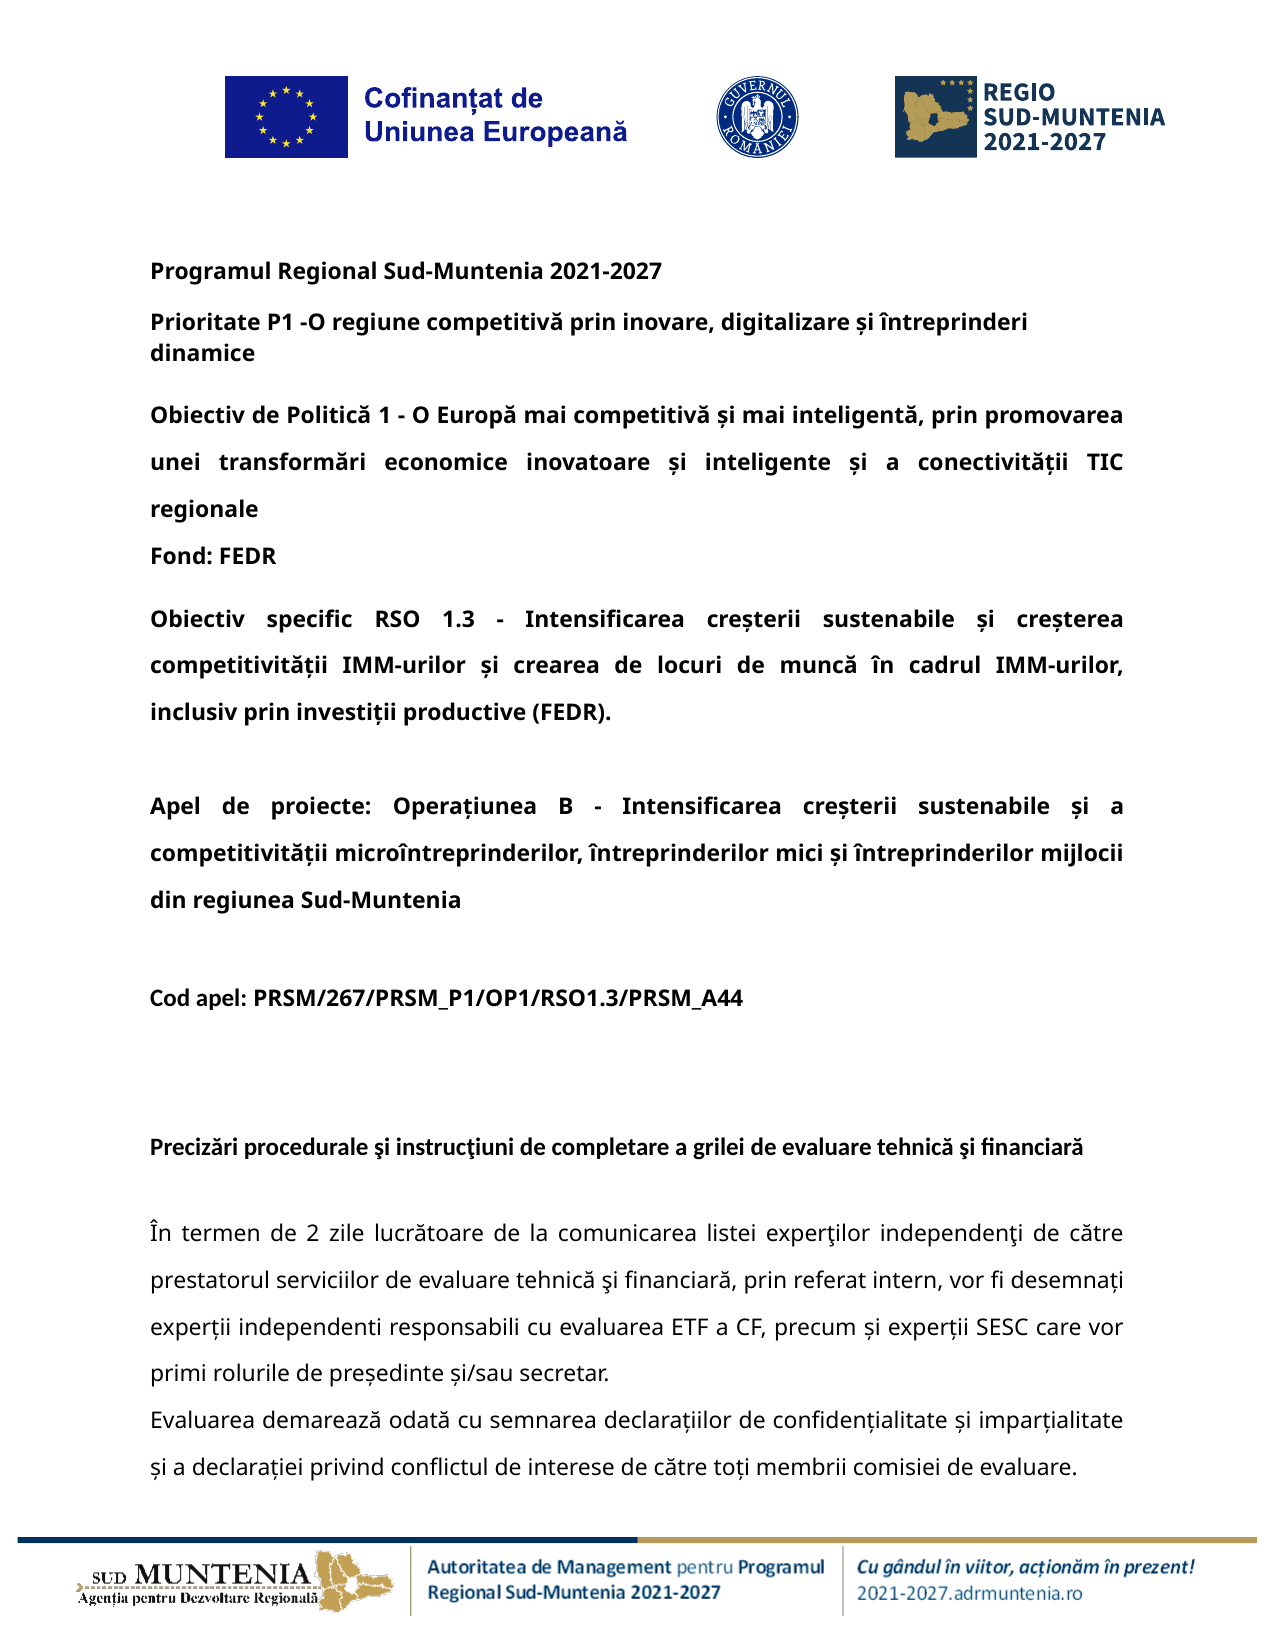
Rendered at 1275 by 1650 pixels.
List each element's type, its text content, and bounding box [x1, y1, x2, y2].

picture [17, 1537, 1258, 1617]
text În termen de 2 zile lucrătoare de la comunicarea listei experţilor independenţi de către prestatorul serviciilor de evaluare tehnică şi financiară, prin referat intern, vor fi desemnați experții independenti responsabili cu evaluarea ETF a CF, precum și experții SESC care vor primi rolurile de președinte și/sau secretar. [150, 1217, 1125, 1389]
text Apel de proiecte: Operațiunea B - Intensificarea creșterii sustenabile și a competitivității microîntreprinderilor, întreprinderilor mici și întreprinderilor mijlocii din regiunea Sud-Muntenia [150, 790, 1125, 915]
text Obiectiv specific RSO 1.3 - Intensificarea creșterii sustenabile și creșterea competitivității IMM-urilor și crearea de locuri de muncă în cadrul IMM-urilor, inclusiv prin investiții productive (FEDR). [150, 602, 1125, 727]
text Programul Regional Sud-Muntenia 2021-2027 [150, 255, 1125, 286]
text Cod apel: PRSM/267/PRSM_P1/OP1/RSO1.3/PRSM_A44 [150, 982, 1125, 1013]
text Prioritate P1 -O regiune competitivă prin inovare, digitalizare și întreprinderi dinamice [150, 306, 1125, 368]
text Precizări procedurale şi instrucţiuni de completare a grilei de evaluare tehnică şi financiară [150, 1131, 1125, 1162]
text Evaluarea demarează odată cu semnarea declarațiilor de confidențialitate și imparțialitate și a declarației privind conflictul de interese de către toți membrii comisiei de evaluare. [150, 1404, 1125, 1482]
text Obiectiv de Politică 1 - O Europă mai competitivă și mai inteligentă, prin promovarea unei transformări economice inovatoare și inteligente și a conectivității TIC regionale [150, 399, 1125, 524]
text Fond: FEDR [150, 540, 1125, 571]
